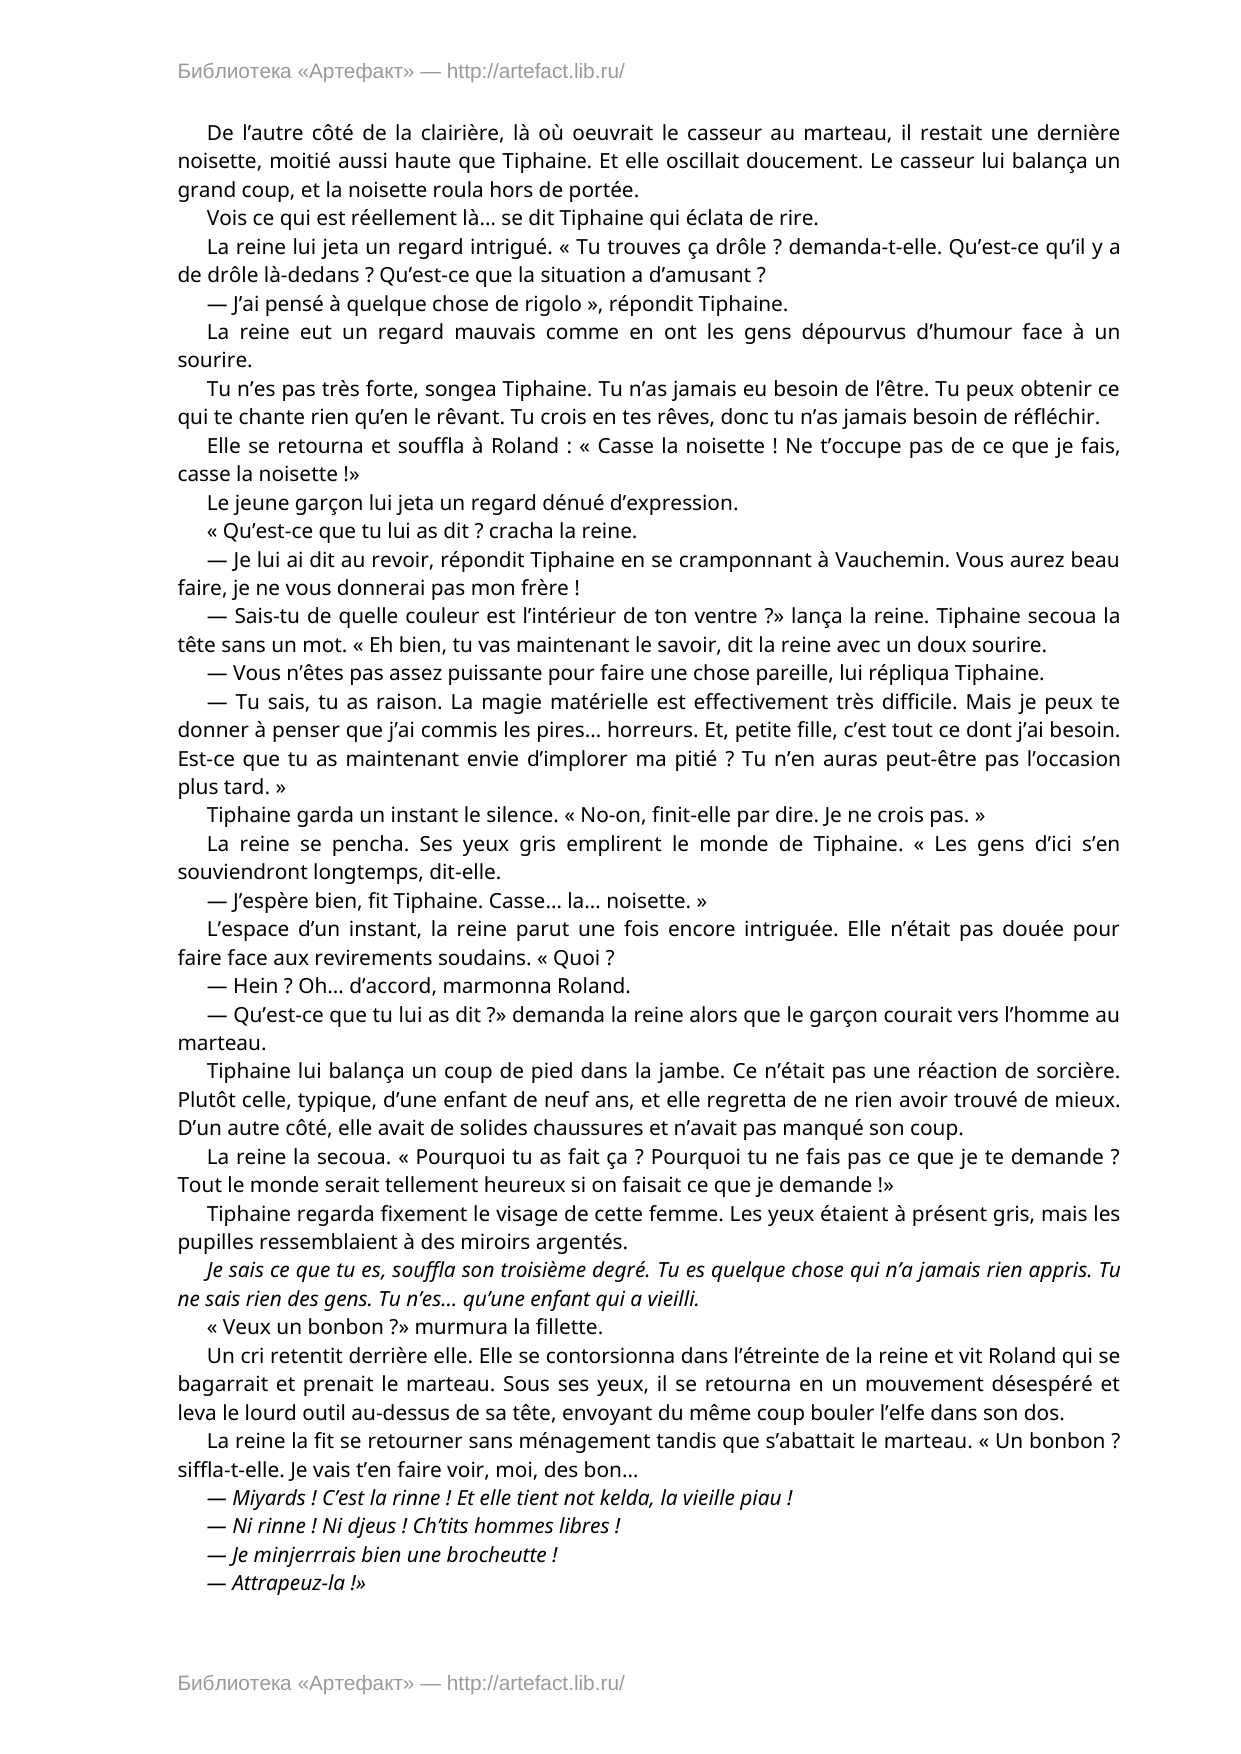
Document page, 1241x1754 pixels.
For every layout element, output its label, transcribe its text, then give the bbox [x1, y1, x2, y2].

text Elle se retourna et souffla à Roland : « Casse la noisette ! Ne t’occupe pas de ce que je fais, casse la noisette !» [177, 431, 1122, 488]
text « Qu’est-ce que tu lui as dit ? cracha la reine. [177, 516, 1122, 545]
text Vois ce qui est réellement là… se dit Tiphaine qui éclata de rire. [177, 203, 1122, 232]
text — Tu sais, tu as raison. La magie matérielle est effectivement très difficile. Mais je peux te donner à penser que j’ai commis les pires… horreurs. Et, petite fille, c’est tout ce dont j’ai besoin. Est-ce que tu as maintenant envie d’implorer ma pitié ? Tu n’en auras peut-être pas l’occasion plus tard. » [177, 687, 1122, 801]
text La reine eut un regard mauvais comme en ont les gens dépourvus d’humour face à un sourire. [177, 317, 1122, 374]
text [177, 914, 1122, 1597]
text — J’ai pensé à quelque chose de rigolo », répondit Tiphaine. [177, 289, 1122, 317]
text De l’autre côté de la clairière, là où oeuvrait le casseur au marteau, il restait une dernière noisette, moitié aussi haute que Tiphaine. Et elle oscillait doucement. Le casseur lui balança un grand coup, et la noisette roula hors de portée. [177, 118, 1122, 203]
text Tiphaine garda un instant le silence. « No-on, finit-elle par dire. Je ne crois pas. » [177, 801, 1122, 829]
text — Sais-tu de quelle couleur est l’intérieur de ton ventre ?» lança la reine. Tiphaine secoua la tête sans un mot. « Eh bien, tu vas maintenant le savoir, dit la reine avec un doux sourire. [177, 602, 1122, 658]
text — Je lui ai dit au revoir, répondit Tiphaine en se cramponnant à Vauchemin. Vous aurez beau faire, je ne vous donnerai pas mon frère ! [177, 545, 1122, 602]
text — J’espère bien, fit Tiphaine. Casse… la… noisette. » [177, 886, 1122, 914]
text La reine se pencha. Ses yeux gris emplirent le monde de Tiphaine. « Les gens d’ici s’en souviendront longtemps, dit-elle. [177, 829, 1122, 886]
text Le jeune garçon lui jeta un regard dénué d’expression. [177, 488, 1122, 516]
text — Vous n’êtes pas assez puissante pour faire une chose pareille, lui répliqua Tiphaine. [177, 658, 1122, 687]
text La reine lui jeta un regard intrigué. « Tu trouves ça drôle ? demanda-t-elle. Qu’est-ce qu’il y a de drôle là-dedans ? Qu’est-ce que la situation a d’amusant ? [177, 232, 1122, 289]
text Tu n’es pas très forte, songea Tiphaine. Tu n’as jamais eu besoin de l’être. Tu peux obtenir ce qui te chante rien qu’en le rêvant. Tu crois en tes rêves, donc tu n’as jamais besoin de réfléchir. [177, 374, 1122, 431]
